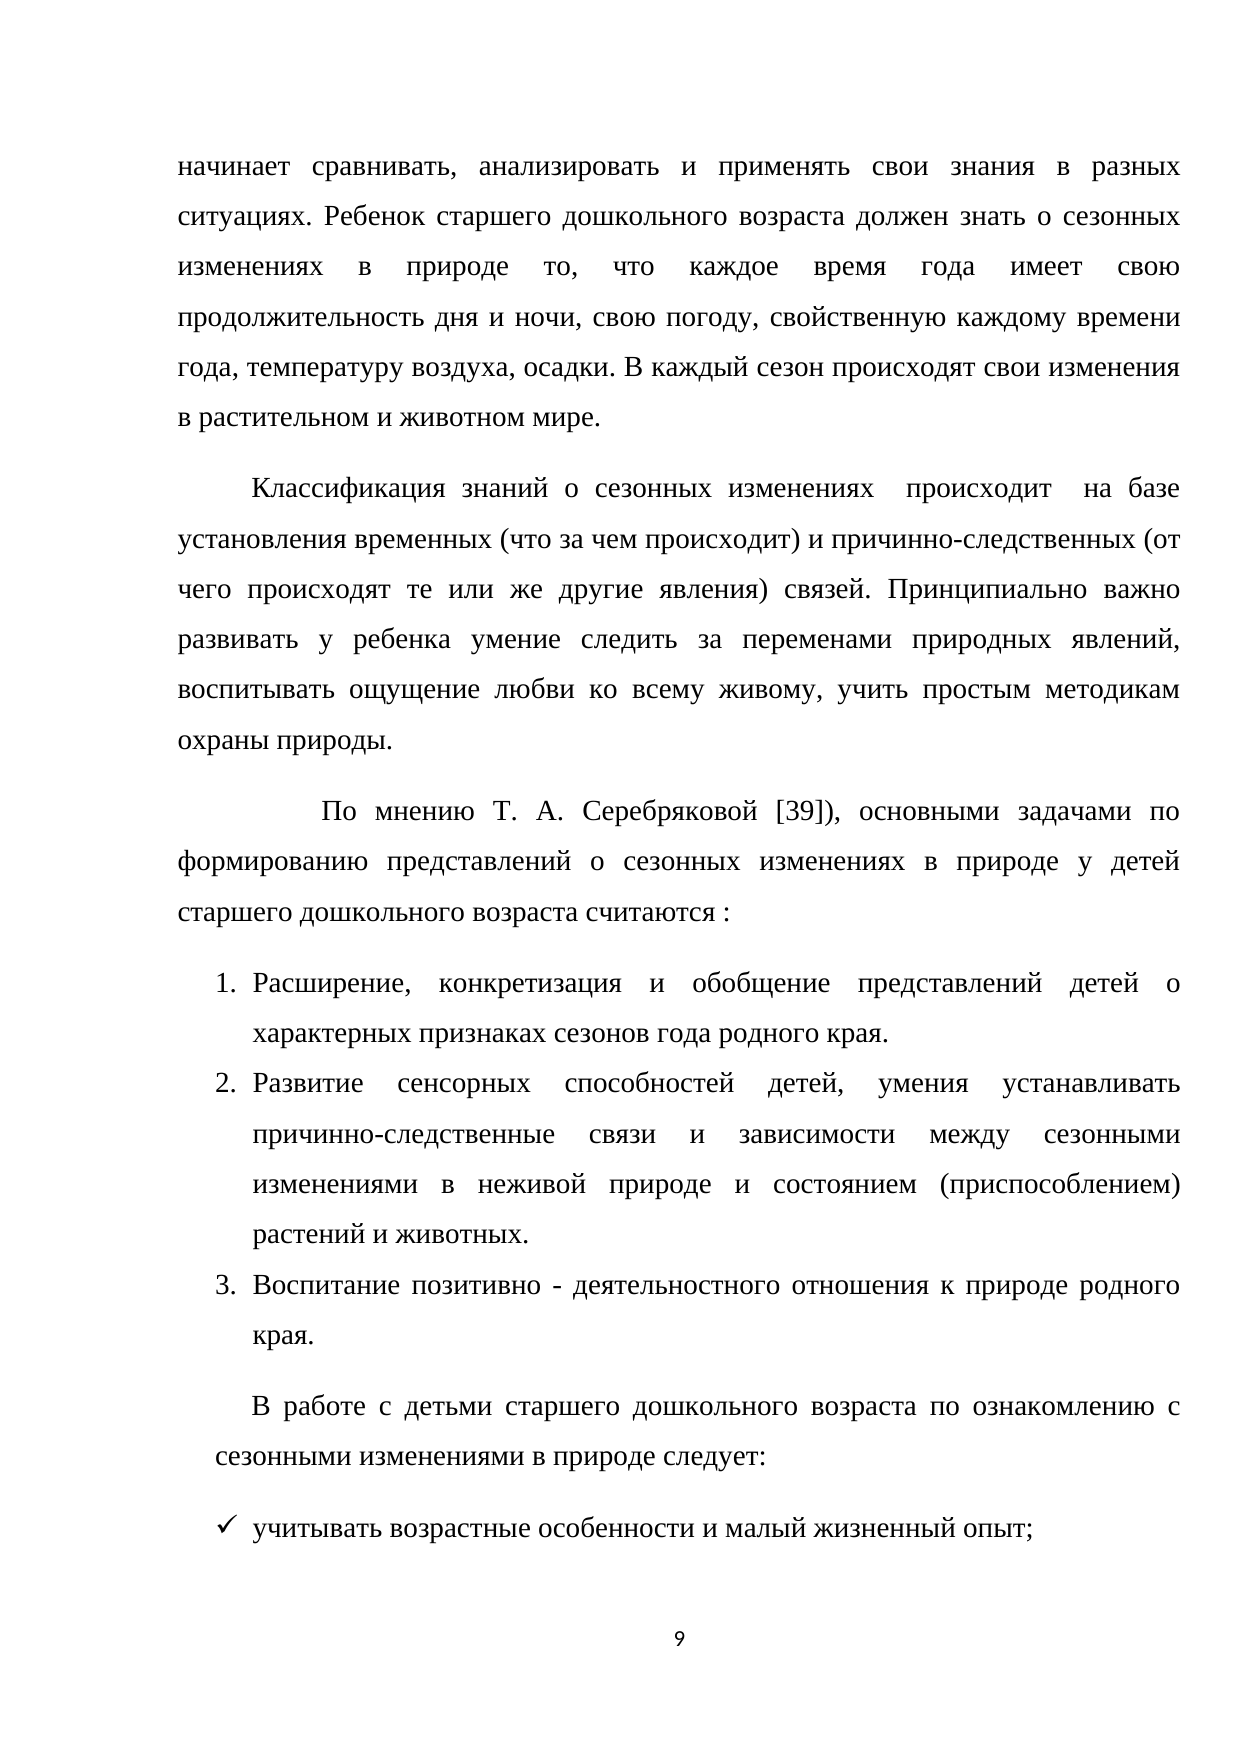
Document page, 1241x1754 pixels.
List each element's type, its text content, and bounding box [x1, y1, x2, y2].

text По мнению Т. А. Серебряковой [39]), основными задачами по формированию представлений о сезонных изменениях в природе у детей старшего дошкольного возраста считаются : [177, 793, 1181, 927]
list Развитие сенсорных способностей детей, умения устанавливать причинно-следственные связи и зависимости между сезонными изменениями в неживой природе и состоянием (приспособлением) растений и животных. [215, 1066, 1181, 1250]
text Классификация знаний о сезонных изменениях происходит на базе установления временных (что за чем происходит) и причинно-следственных (от чего происходят те или же другие явления) связей. Принципиально важно развивать у ребенка умение следить за переменами природных явлений, воспитывать ощущение любви ко всему живому, учить простым методикам охраны природы. [177, 470, 1181, 756]
list Расширение, конкретизация и обобщение представлений детей о характерных признаках сезонов года родного края. [215, 965, 1181, 1049]
text В работе с детьми старшего дошкольного возраста по ознакомлению с сезонными изменениями в природе следует: [215, 1388, 1181, 1472]
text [177, 148, 1181, 433]
list Воспитание позитивно - деятельностного отношения к природе родного края. [215, 1267, 1181, 1351]
list учитывать возрастные особенности и малый жизненный опыт; [215, 1510, 1181, 1543]
